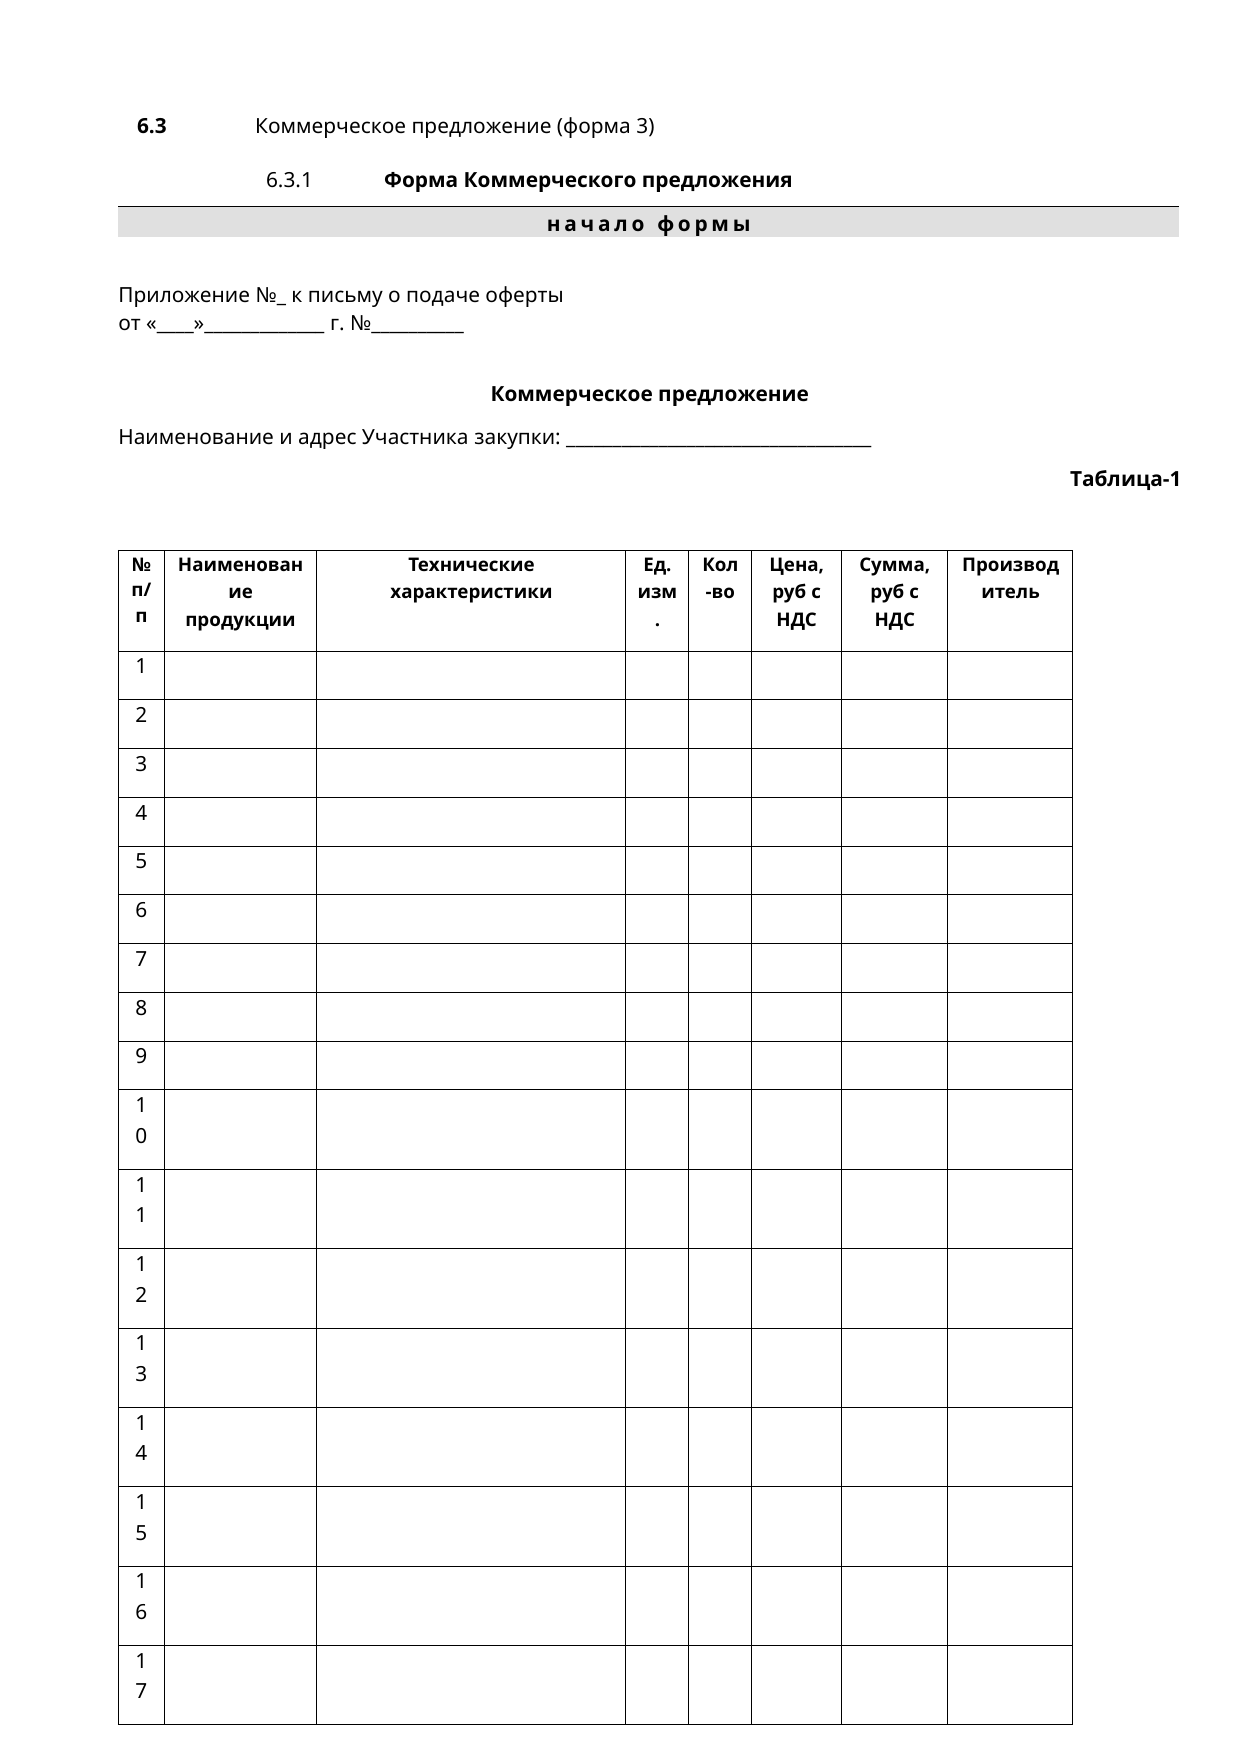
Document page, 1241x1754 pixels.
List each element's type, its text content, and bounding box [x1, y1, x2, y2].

table_cell [752, 944, 841, 992]
table_header № п/п [119, 551, 164, 651]
table_cell [752, 749, 841, 797]
table_cell [842, 1170, 947, 1248]
table_cell [626, 1329, 688, 1407]
table_cell [689, 1567, 751, 1645]
table_cell [752, 1408, 841, 1486]
table_cell [165, 1170, 316, 1248]
table_cell [842, 847, 947, 894]
table_cell [165, 1249, 316, 1327]
table_cell [948, 944, 1072, 992]
subtitle Коммерческое предложение (форма 3) [137, 111, 1181, 140]
table_cell [948, 1408, 1072, 1486]
table_cell [689, 798, 751, 846]
table_cell [752, 895, 841, 943]
table_cell [752, 1170, 841, 1248]
table_cell [317, 1567, 625, 1645]
table_cell [626, 1042, 688, 1089]
table_cell [948, 1567, 1072, 1645]
table_cell [689, 1170, 751, 1248]
table_cell [948, 847, 1072, 894]
table_cell [317, 1090, 625, 1169]
table_cell [626, 944, 688, 992]
table_cell [165, 652, 316, 699]
table_cell 13 [119, 1329, 164, 1407]
table_cell [842, 1329, 947, 1407]
table_cell [689, 1090, 751, 1169]
table_cell 5 [119, 847, 164, 894]
table_cell [626, 847, 688, 894]
table_cell [626, 993, 688, 1041]
table_cell 3 [119, 749, 164, 797]
table_cell [948, 1329, 1072, 1407]
table_cell 7 [119, 944, 164, 992]
table_cell 10 [119, 1090, 164, 1169]
table_cell [689, 652, 751, 699]
table_cell 9 [119, 1042, 164, 1089]
table_cell [948, 798, 1072, 846]
table_cell [948, 652, 1072, 699]
table_cell [689, 1487, 751, 1566]
table_cell 17 [119, 1646, 164, 1724]
table_cell [165, 944, 316, 992]
table_cell 6 [119, 895, 164, 943]
table_cell [752, 1042, 841, 1089]
table_header Цена, руб c НДС [752, 551, 841, 651]
table_cell [689, 1408, 751, 1486]
table_cell [317, 895, 625, 943]
table_cell [689, 993, 751, 1041]
table_cell [626, 700, 688, 748]
table_cell [752, 1567, 841, 1645]
table_cell [317, 652, 625, 699]
table_cell [626, 895, 688, 943]
table_cell [752, 847, 841, 894]
table_cell [948, 1646, 1072, 1724]
table_cell [842, 1646, 947, 1724]
text Наименование и адрес Участника закупки: _________________________________ [118, 422, 1181, 450]
table_cell [948, 993, 1072, 1041]
table_cell [689, 1249, 751, 1327]
table_cell [165, 1646, 316, 1724]
table_cell [842, 1249, 947, 1327]
table_cell [948, 749, 1072, 797]
table_cell [317, 1487, 625, 1566]
text Таблица-1 [118, 464, 1181, 493]
table_cell [689, 749, 751, 797]
table_cell [317, 944, 625, 992]
table_cell 1 [119, 652, 164, 699]
table_cell [626, 749, 688, 797]
table_cell [752, 1646, 841, 1724]
table_cell [842, 1042, 947, 1089]
table_cell [752, 798, 841, 846]
table_header Наименование продукции [165, 551, 316, 651]
table_cell [948, 1249, 1072, 1327]
table_header Технические характеристики [317, 551, 625, 651]
table_cell [948, 1090, 1072, 1169]
table_cell [165, 1090, 316, 1169]
table_cell [948, 1170, 1072, 1248]
table_cell [689, 1646, 751, 1724]
table_cell [626, 652, 688, 699]
table_cell 8 [119, 993, 164, 1041]
table_cell [626, 1408, 688, 1486]
table_cell [842, 749, 947, 797]
table_cell [165, 798, 316, 846]
table_cell [842, 652, 947, 699]
table_cell [842, 1487, 947, 1566]
table_cell [842, 798, 947, 846]
table_cell [689, 700, 751, 748]
table_cell [317, 700, 625, 748]
table_cell [317, 749, 625, 797]
table_cell [842, 944, 947, 992]
table_cell [317, 1646, 625, 1724]
table_cell [752, 700, 841, 748]
table_cell 15 [119, 1487, 164, 1566]
table_cell [752, 993, 841, 1041]
table_cell [165, 895, 316, 943]
table_cell [317, 1329, 625, 1407]
table_cell 4 [119, 798, 164, 846]
table_cell [626, 1090, 688, 1169]
table_cell [626, 1170, 688, 1248]
table_header Кол-во [689, 551, 751, 651]
table_cell [842, 1567, 947, 1645]
table_cell [165, 1487, 316, 1566]
table_cell [317, 847, 625, 894]
table_cell [689, 1329, 751, 1407]
text Приложение №_ к письму о подаче оферты от «____»_____________ г. №__________ [118, 280, 1181, 337]
table_cell [317, 798, 625, 846]
table_cell [842, 700, 947, 748]
table_cell [165, 847, 316, 894]
table_cell [165, 1329, 316, 1407]
table_cell [317, 1408, 625, 1486]
table_cell 11 [119, 1170, 164, 1248]
table_cell [752, 1487, 841, 1566]
list Форма Коммерческого предложения [266, 165, 1181, 193]
table_cell [948, 895, 1072, 943]
table_cell [317, 1249, 625, 1327]
table_cell [165, 1408, 316, 1486]
text Коммерческое предложение [118, 379, 1181, 408]
table_cell [689, 847, 751, 894]
table_cell [165, 1042, 316, 1089]
table_cell [165, 749, 316, 797]
table_cell [165, 993, 316, 1041]
table_cell 14 [119, 1408, 164, 1486]
table_cell [752, 1090, 841, 1169]
table_cell [626, 798, 688, 846]
table_cell [752, 652, 841, 699]
table_cell [948, 1042, 1072, 1089]
table_cell [626, 1487, 688, 1566]
table_cell [626, 1567, 688, 1645]
table_cell [752, 1329, 841, 1407]
table_cell [842, 1408, 947, 1486]
table_cell [626, 1249, 688, 1327]
table_header Сумма, руб c НДС [842, 551, 947, 651]
text начало формы [118, 207, 1179, 237]
table_cell [948, 1487, 1072, 1566]
table_cell [842, 1090, 947, 1169]
table_cell [317, 993, 625, 1041]
table_cell [752, 1249, 841, 1327]
table_cell [689, 1042, 751, 1089]
table_cell [842, 993, 947, 1041]
table_cell [689, 944, 751, 992]
table_cell [317, 1042, 625, 1089]
table_cell [165, 700, 316, 748]
table_cell [842, 895, 947, 943]
table_header Ед. изм. [626, 551, 688, 651]
table_cell [165, 1567, 316, 1645]
table_cell [948, 700, 1072, 748]
table_cell [626, 1646, 688, 1724]
table_header Производитель [948, 551, 1072, 651]
table_cell 2 [119, 700, 164, 748]
table_cell [689, 895, 751, 943]
table_cell 16 [119, 1567, 164, 1645]
table_cell 12 [119, 1249, 164, 1327]
table_cell [317, 1170, 625, 1248]
